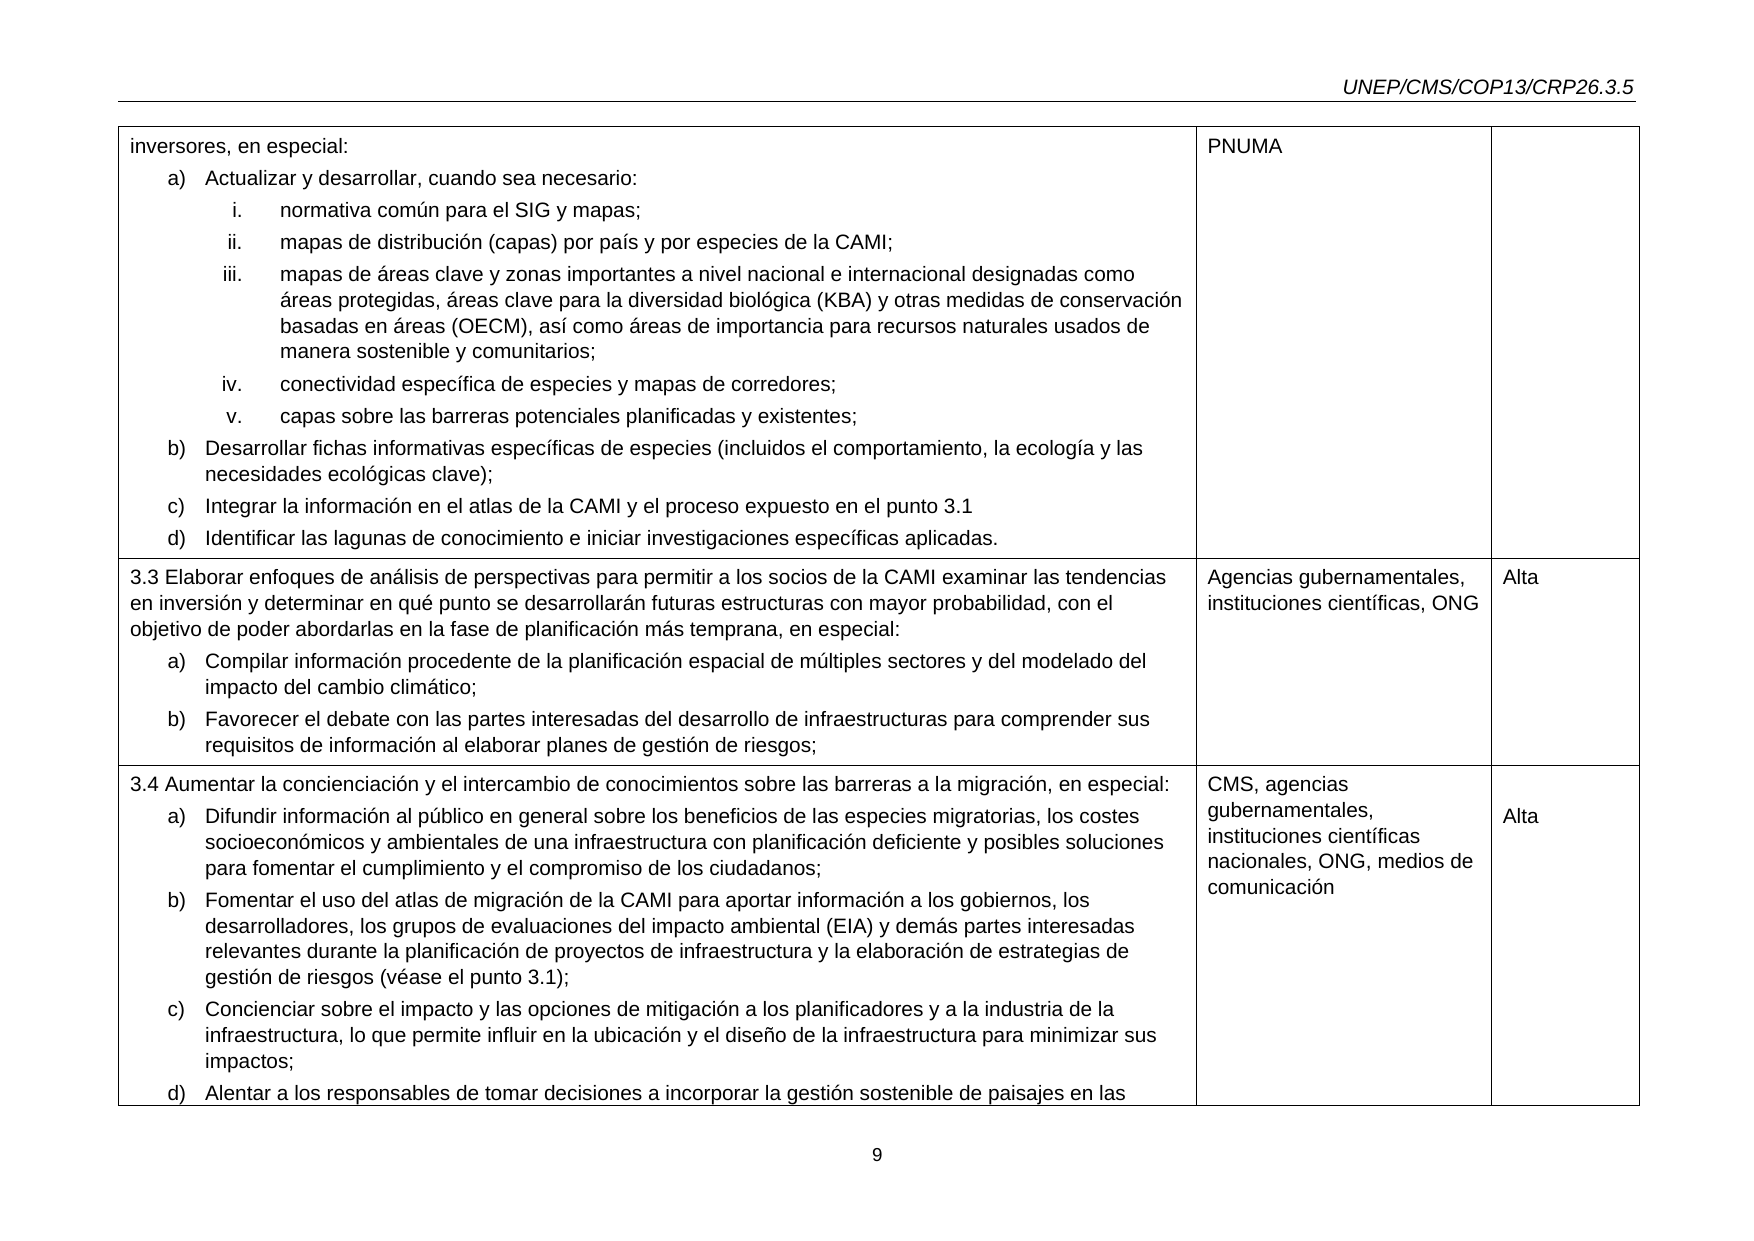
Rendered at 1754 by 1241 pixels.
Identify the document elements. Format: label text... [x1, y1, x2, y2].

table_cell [119, 127, 1196, 558]
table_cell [119, 766, 1196, 1105]
table_cell Alta [1492, 559, 1639, 764]
table_cell 3.3 Elaborar enfoques de análisis de perspectivas para permitir a los socios de la CAMI examinar las tendencias en inversión y determinar en qué punto se desarrollarán futuras estructuras con mayor probabilidad, con el objetivo de poder abordarlas en la fase de planificación más temprana, en especial: Compilar información procedente de la planificación espacial de múltiples sectores y del modelado del impacto del cambio climático; Favorecer el debate con las partes interesadas del desarrollo de infraestructuras para comprender sus requisitos de información al elaborar planes de gestión de riesgos; [119, 559, 1196, 764]
table_cell Agencias gubernamentales, instituciones científicas, ONG [1197, 559, 1491, 764]
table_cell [1197, 766, 1491, 1105]
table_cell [1492, 127, 1639, 558]
table_cell Alta [1492, 766, 1639, 1105]
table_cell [1197, 127, 1491, 558]
